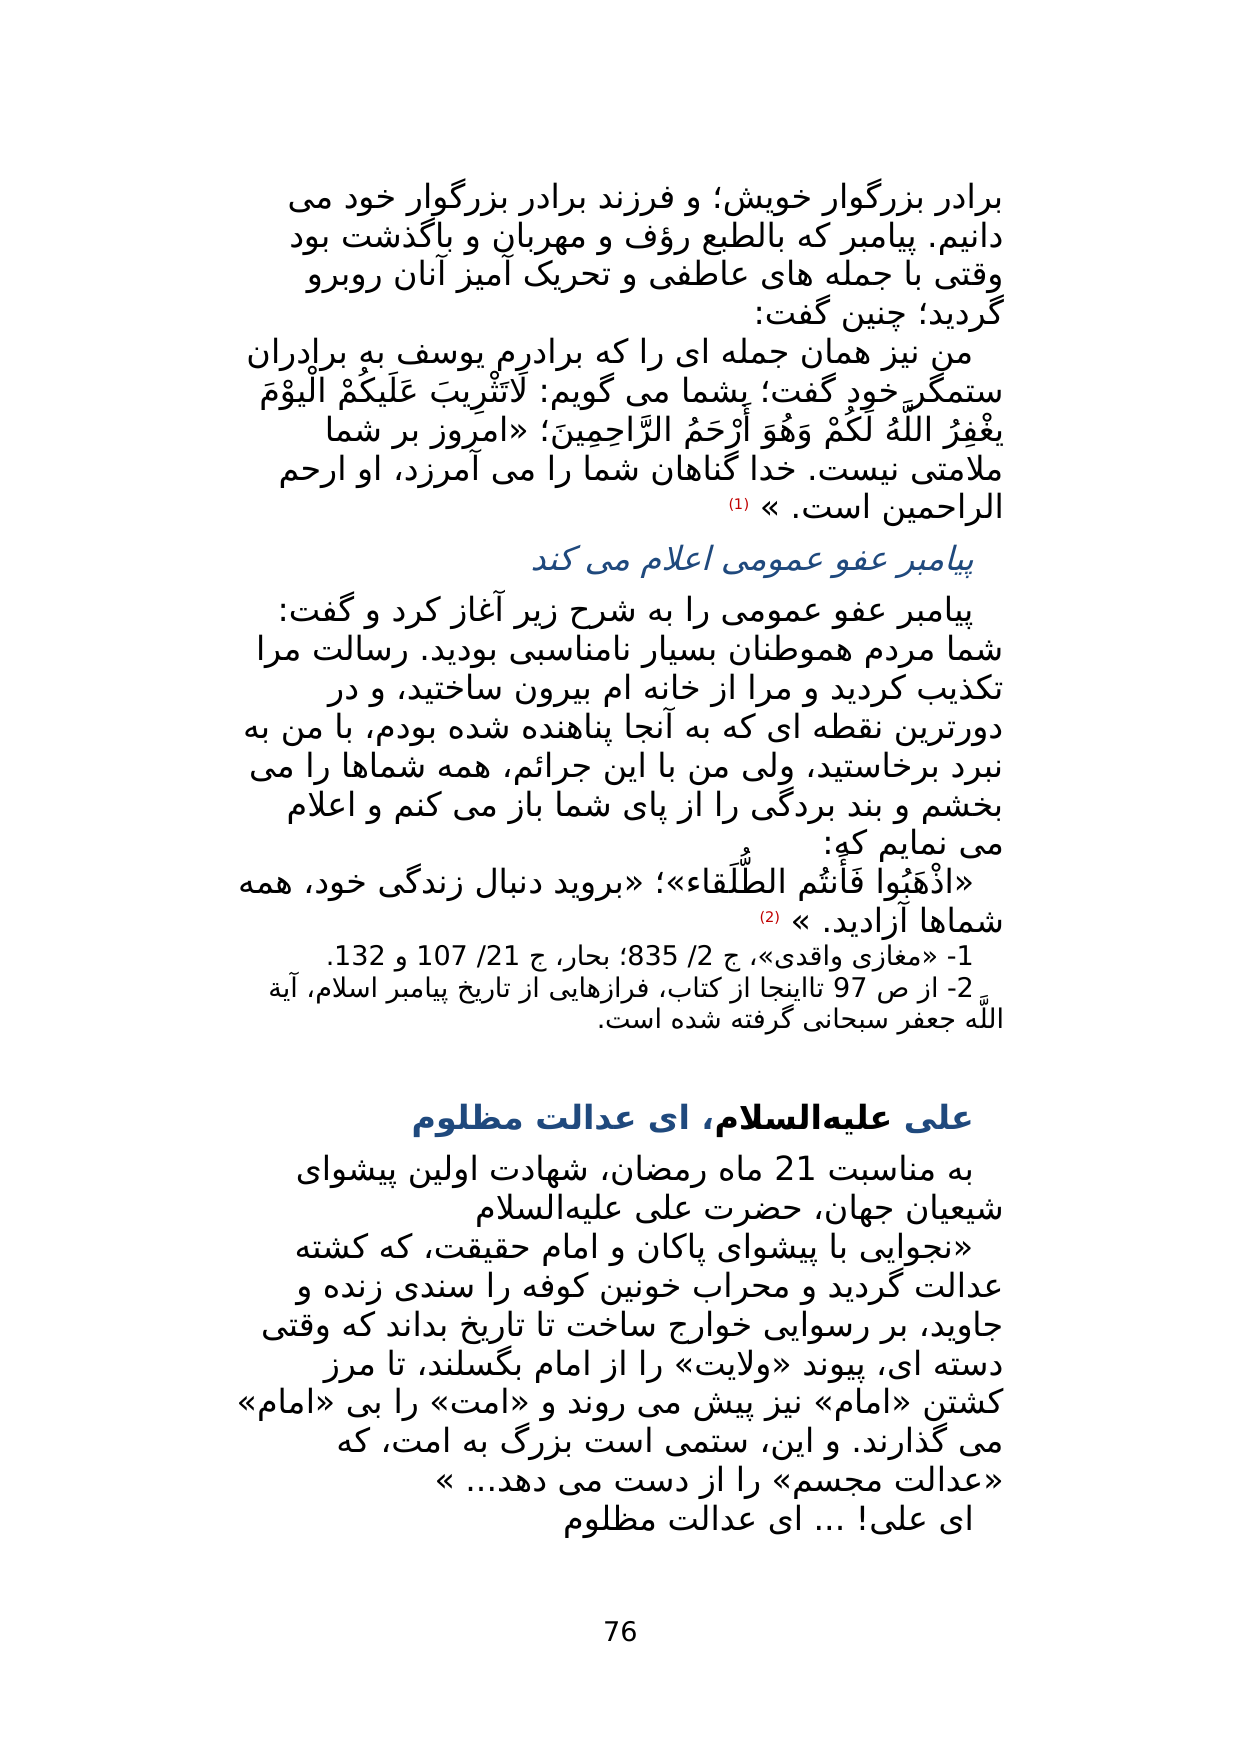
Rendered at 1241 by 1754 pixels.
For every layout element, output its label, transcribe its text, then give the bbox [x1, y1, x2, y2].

text 1- «مغازی واقدی»، ج 2/ 835؛ بحار، ج 21/ 107 و 132. [236, 940, 1004, 972]
subtitle علی عليه‌السلام، ای عدالت مظلوم [236, 1098, 1004, 1137]
text «نجوایی با پیشوای پاکان و امام حقیقت، که کشته عدالت گردید و محراب خونین کوفه را سندی زنده و جاوید، بر رسوایی خوارج ساخت تا تاریخ بداند که وقتی دسته ای، پیوند «ولایت» را از امام بگسلند، تا مرز کشتن «امام» نیز پیش می روند و «امت» را بی «امام» می گذارند. و این، ستمی است بزرگ به امت، که «عدالت مجسم» را از دست می دهد... » [236, 1227, 1004, 1499]
text ای علی! ... ای عدالت مظلوم [236, 1499, 1004, 1538]
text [236, 177, 1004, 333]
subtitle پیامبر عفو عمومی اعلام می کند [236, 539, 1004, 578]
text به مناسبت 21 ماه رمضان، شهادت اولین پیشوای شیعیان جهان، حضرت علی عليه‌السلام [236, 1150, 1004, 1227]
text من نیز همان جمله ای را که برادرم یوسف به برادران ستمگر خود گفت؛ بشما می گویم: لَاتَثْرِیبَ عَلَیکُمْ الْیوْمَ یغْفِرُ اللَّهُ لَکُمْ وَهُوَ أَرْحَمُ الرَّاحِمِینَ؛ «امروز بر شما ملامتی نیست. خدا گناهان شما را می آمرزد، او ارحم الراحمین است. » (1) [236, 333, 1004, 527]
text پیامبر عفو عمومی را به شرح زیر آغاز کرد و گفت: شما مردم هموطنان بسیار نامناسبی بودید. رسالت مرا تکذیب کردید و مرا از خانه ام بیرون ساختید، و در دورترین نقطه ای که به آنجا پناهنده شده بودم، با من به نبرد برخاستید، ولی من با این جرائم، همه شماها را می بخشم و بند بردگی را از پای شما باز می کنم و اعلام می نمایم که: [236, 591, 1004, 863]
text «اذْهَبُوا فَأَنتُم الطُّلَقاء»؛ «بروید دنبال زندگی خود، همه شماها آزادید. » (2) [236, 863, 1004, 940]
text 2- از ص 97 تااینجا از کتاب، فرازهایی از تاریخ پیامبر اسلام، آیة اللَّه جعفر سبحانی گرفته شده است. [236, 972, 1004, 1035]
